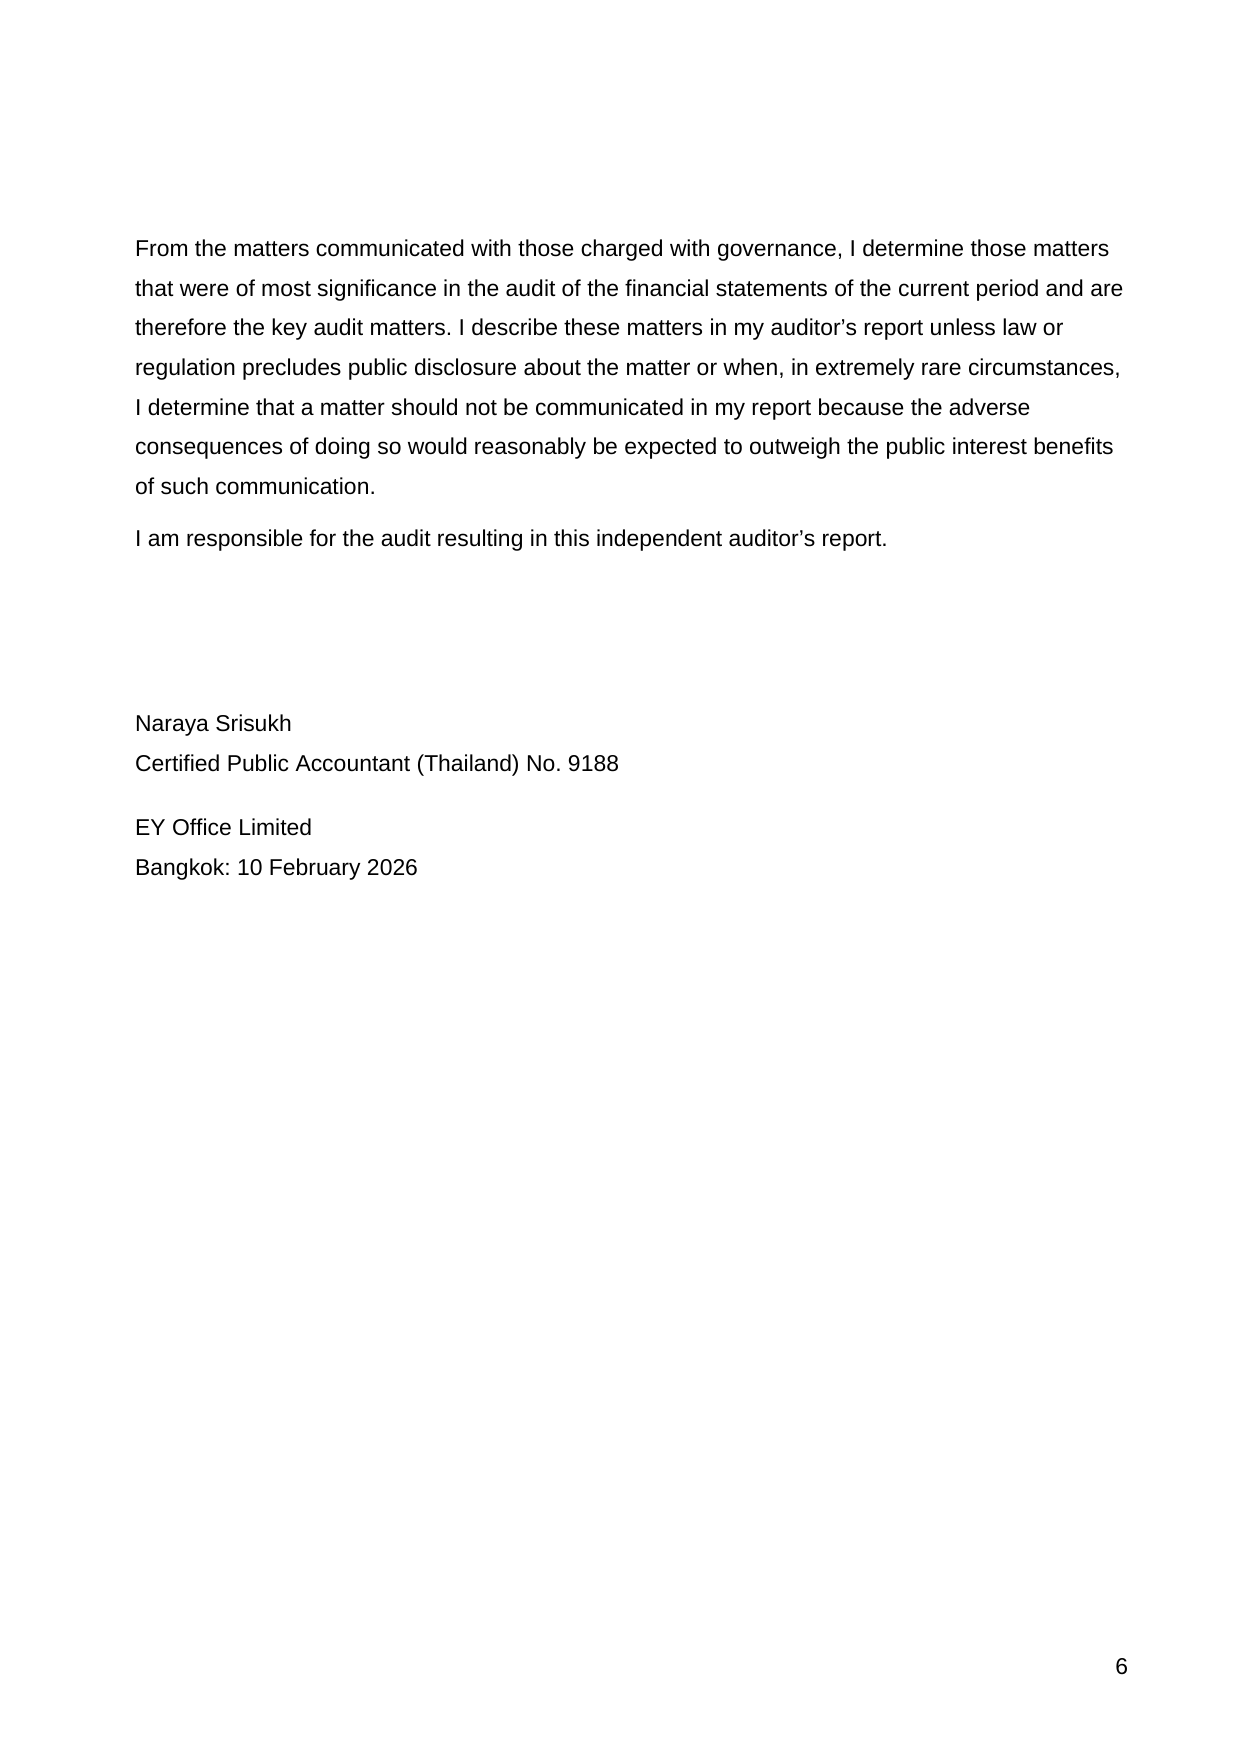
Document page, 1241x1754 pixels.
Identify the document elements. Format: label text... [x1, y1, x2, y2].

text Certified Public Accountant (Thailand) No. 9188 [135, 739, 1128, 779]
text Bangkok: 10 February 2026 [135, 844, 1128, 883]
text Naraya Srisukh [135, 700, 1123, 739]
text I am responsible for the audit resulting in this independent auditor’s report. [135, 514, 1123, 554]
text EY Office Limited [135, 804, 1128, 844]
text From the matters communicated with those charged with governance, I determine those matters that were of most significance in the audit of the financial statements of the current period and are therefore the key audit matters. I describe these matters in my auditor’s report unless law or regulation precludes public disclosure about the matter or when, in extremely rare circumstances, I determine that a matter should not be communicated in my report because the adverse consequences of doing so would reasonably be expected to outweigh the public interest benefits of such communication. [135, 225, 1128, 502]
